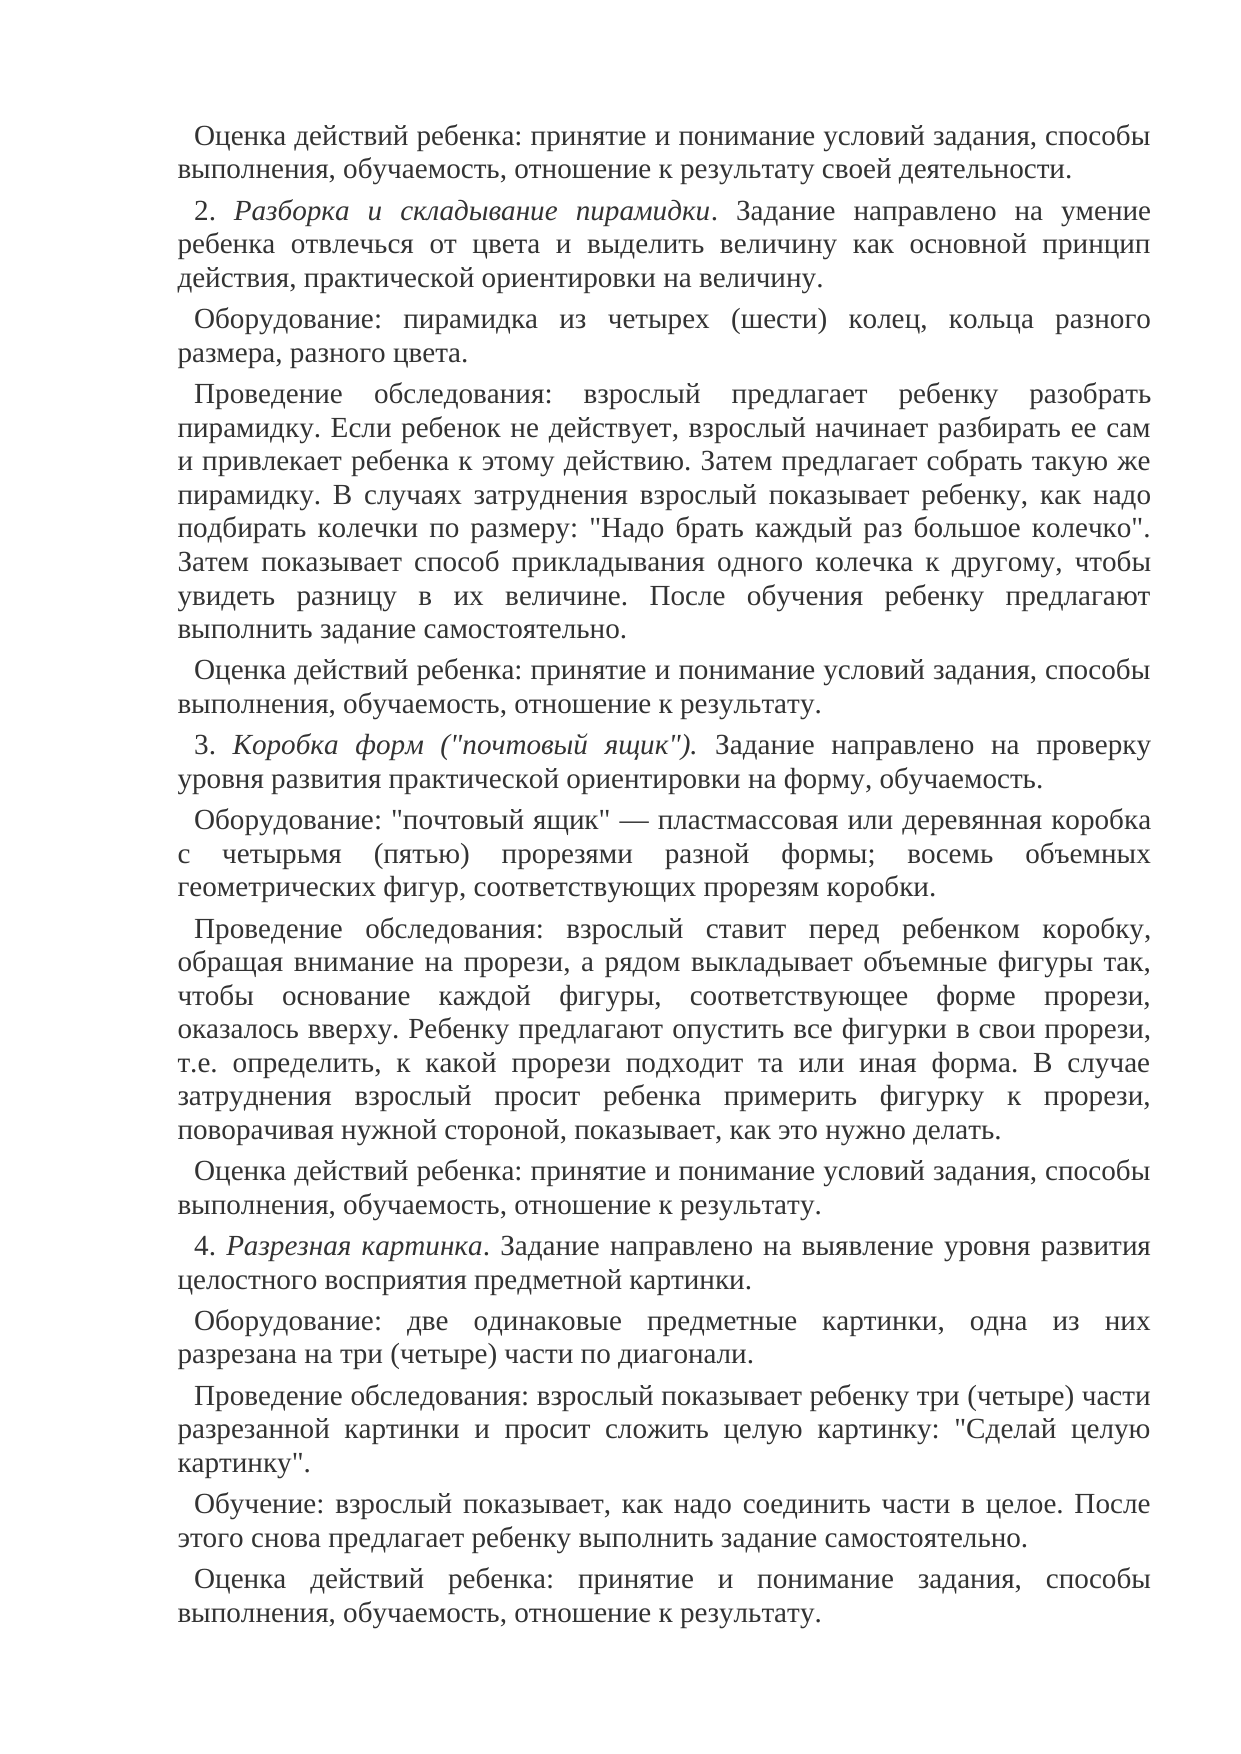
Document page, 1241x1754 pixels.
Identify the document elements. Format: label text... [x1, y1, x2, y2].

text Оценка действий ребенка: принятие и понимание условий задания, способы выполнения, обучаемость, отношение к результату. [177, 652, 1152, 719]
text Оценка действий ребенка: принятие и понимание задания, способы выполнения, обучаемость, отношение к результату. [177, 1561, 1152, 1628]
text 3. Коробка форм ("почтовый ящик"). Задание направлено на проверку уровня развития практической ориентировки на форму, обучаемость. [177, 727, 1152, 794]
text Проведение обследования: взрослый ставит перед ребенком коробку, обращая внимание на прорези, а рядом выкладывает объемные фигуры так, чтобы основание каждой фигуры, соответствующее форме прорези, оказалось вверху. Ребенку предлагают опустить все фигурки в свои прорези, т.е. определить, к какой прорези подходит та или иная форма. В случае затруднения взрослый просит ребенка примерить фигурку к прорези, поворачивая нужной стороной, показывает, как это нужно делать. [177, 911, 1152, 1146]
text Проведение обследования: взрослый показывает ребенку три (четыре) части разрезанной картинки и просит сложить целую картинку: "Сделай целую картинку". [177, 1378, 1152, 1479]
text Оценка действий ребенка: принятие и понимание условий задания, способы выполнения, обучаемость, отношение к результату своей деятельности. [177, 118, 1152, 185]
text Оборудование: две одинаковые предметные картинки, одна из них разрезана на три (четыре) части по диагонали. [177, 1303, 1152, 1370]
text Оценка действий ребенка: принятие и понимание условий задания, способы выполнения, обучаемость, отношение к результату. [177, 1153, 1152, 1220]
text Проведение обследования: взрослый предлагает ребенку разобрать пирамидку. Если ребенок не действует, взрослый начинает разбирать ее сам и привлекает ребенка к этому действию. Затем предлагает собрать такую же пирамидку. В случаях затруднения взрослый показывает ребенку, как надо подбирать колечки по размеру: "Надо брать каждый раз большое колечко". Затем показывает способ прикладывания одного колечка к другому, чтобы увидеть разницу в их величине. После обучения ребенку предлагают выполнить задание самостоятельно. [177, 376, 1152, 645]
text Обучение: взрослый показывает, как надо соединить части в целое. После этого снова предлагает ребенку выполнить задание самостоятельно. [177, 1486, 1152, 1553]
text Оборудование: "почтовый ящик" — пластмассовая или деревянная коробка с четырьмя (пятью) прорезями разной формы; восемь объемных геометрических фигур, соответствующих прорезям коробки. [177, 802, 1152, 903]
text Оборудование: пирамидка из четырех (шести) колец, кольца разного размера, разного цвета. [177, 301, 1152, 368]
text 2. Разборка и складывание пирамидки. Задание направлено на умение ребенка отвлечься от цвета и выделить величину как основной принцип действия, практической ориентировки на величину. [177, 193, 1152, 294]
text 4. Разрезная картинка. Задание направлено на выявление уровня развития целостного восприятия предметной картинки. [177, 1228, 1152, 1295]
